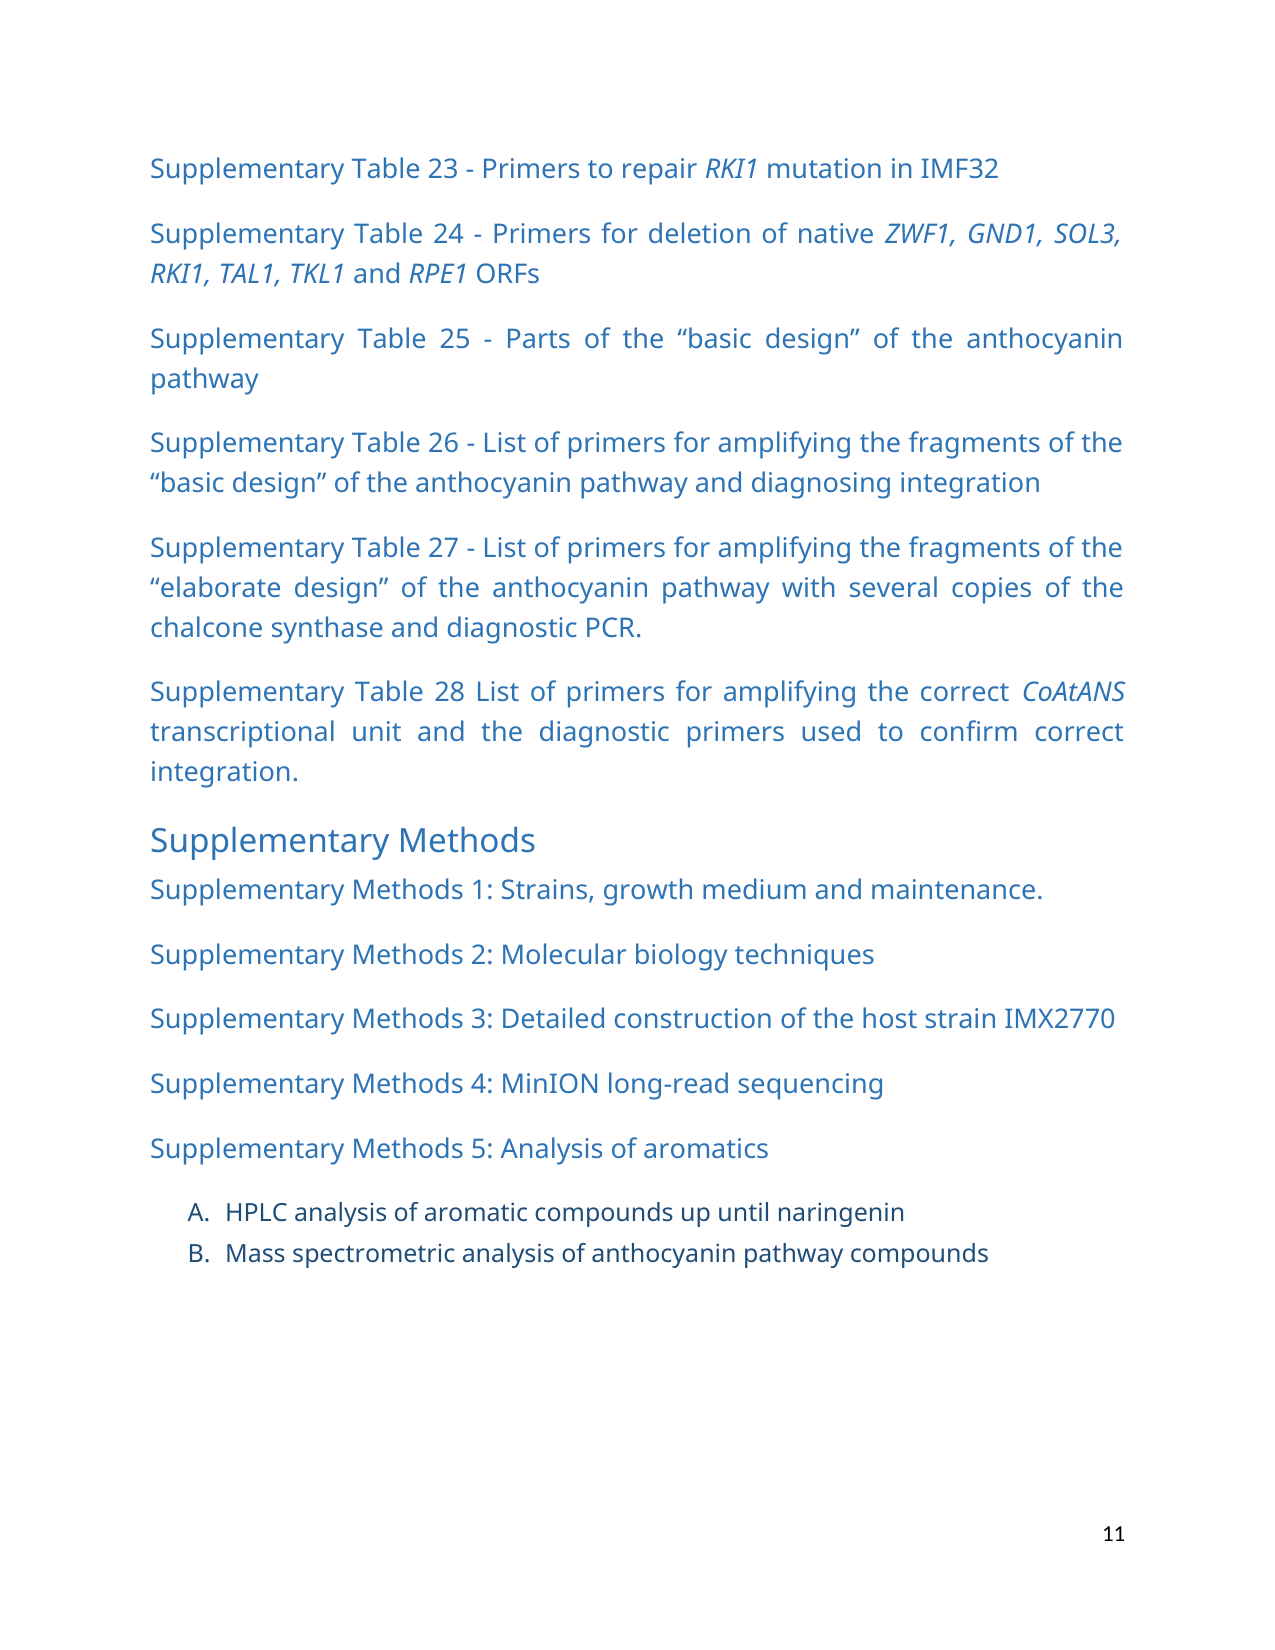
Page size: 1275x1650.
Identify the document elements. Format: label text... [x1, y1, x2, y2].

subtitle Supplementary Table 23 - Primers to repair RKI1 mutation in IMF32 [150, 150, 1125, 187]
subtitle Supplementary Table 26 - List of primers for amplifying the fragments of the “basic design” of the anthocyanin pathway and diagnosing integration [150, 424, 1125, 501]
subtitle Supplementary Methods 5: Analysis of aromatics [150, 1129, 1125, 1166]
subtitle Supplementary Methods 2: Molecular biology techniques [150, 935, 1125, 972]
subtitle HPLC analysis of aromatic compounds up until naringenin [187, 1194, 1125, 1228]
subtitle Mass spectrometric analysis of anthocyanin pathway compounds [187, 1235, 1125, 1269]
subtitle Supplementary Methods 1: Strains, growth medium and maintenance. [150, 870, 1125, 907]
subtitle Supplementary Table 24 - Primers for deletion of native ZWF1, GND1, SOL3, RKI1, TAL1, TKL1 and RPE1 ORFs [150, 215, 1125, 291]
subtitle Supplementary Table 28 List of primers for amplifying the correct CoAtANS transcriptional unit and the diagnostic primers used to confirm correct integration. [150, 673, 1125, 789]
subtitle Supplementary Methods 4: MinION long-read sequencing [150, 1065, 1125, 1102]
subtitle Supplementary Table 25 - Parts of the “basic design” of the anthocyanin pathway [150, 319, 1125, 396]
subtitle Supplementary Methods [150, 817, 1125, 863]
subtitle Supplementary Methods 3: Detailed construction of the host strain IMX2770 [150, 1000, 1125, 1037]
subtitle Supplementary Table 27 - List of primers for amplifying the fragments of the “elaborate design” of the anthocyanin pathway with several copies of the chalcone synthase and diagnostic PCR. [150, 528, 1125, 645]
